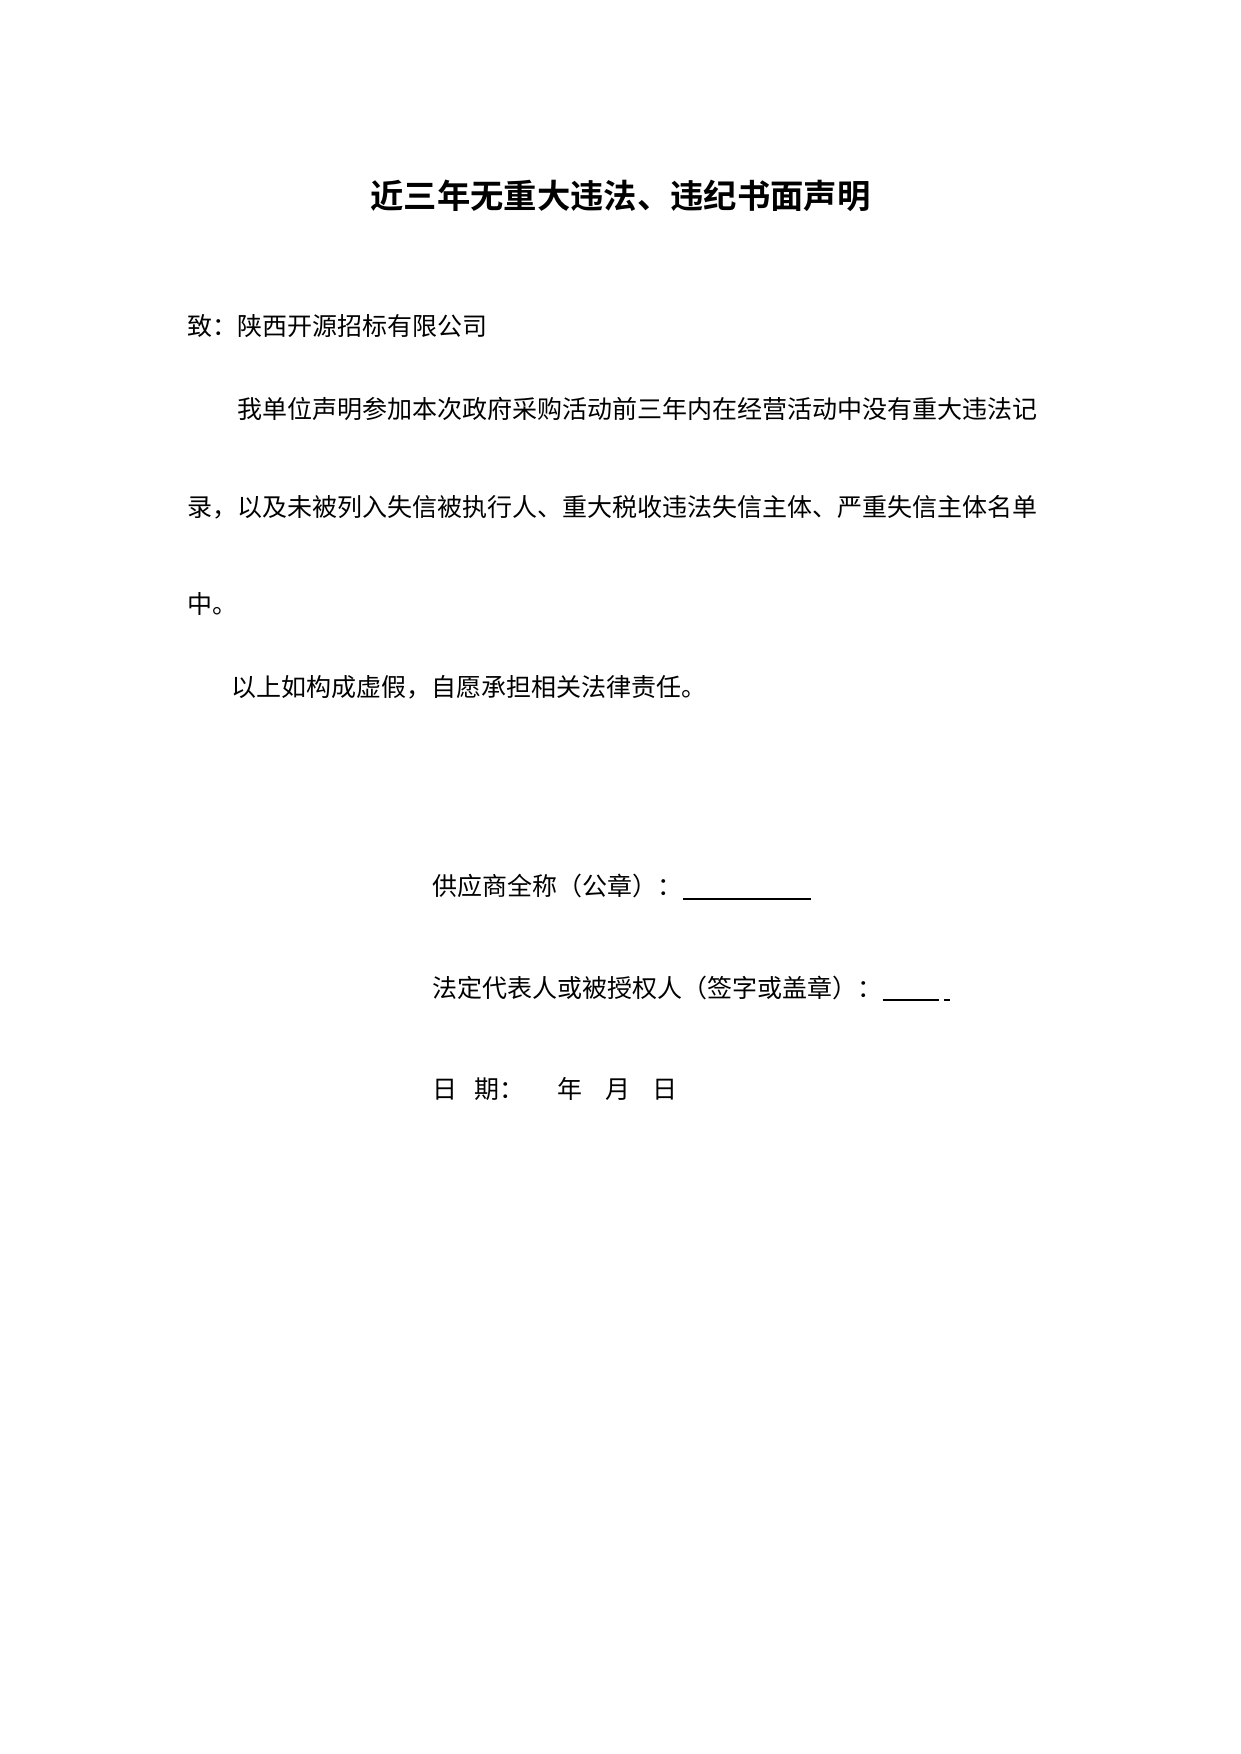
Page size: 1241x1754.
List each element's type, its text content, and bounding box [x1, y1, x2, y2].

text 供应商全称（公章）： [187, 852, 1053, 917]
text 致：陕西开源招标有限公司 [187, 292, 1053, 357]
text 近三年无重大违法、违纪书面声明 [187, 162, 1053, 227]
text 以上如构成虚假，自愿承担相关法律责任。 [187, 653, 1053, 718]
text 日 期： 年 月 日 [187, 1055, 1053, 1120]
text 法定代表人或被授权人（签字或盖章）： [187, 954, 1053, 1019]
text 我单位声明参加本次政府采购活动前三年内在经营活动中没有重大违法记录，以及未被列入失信被执行人、重大税收违法失信主体、严重失信主体名单中。 [187, 375, 1053, 635]
